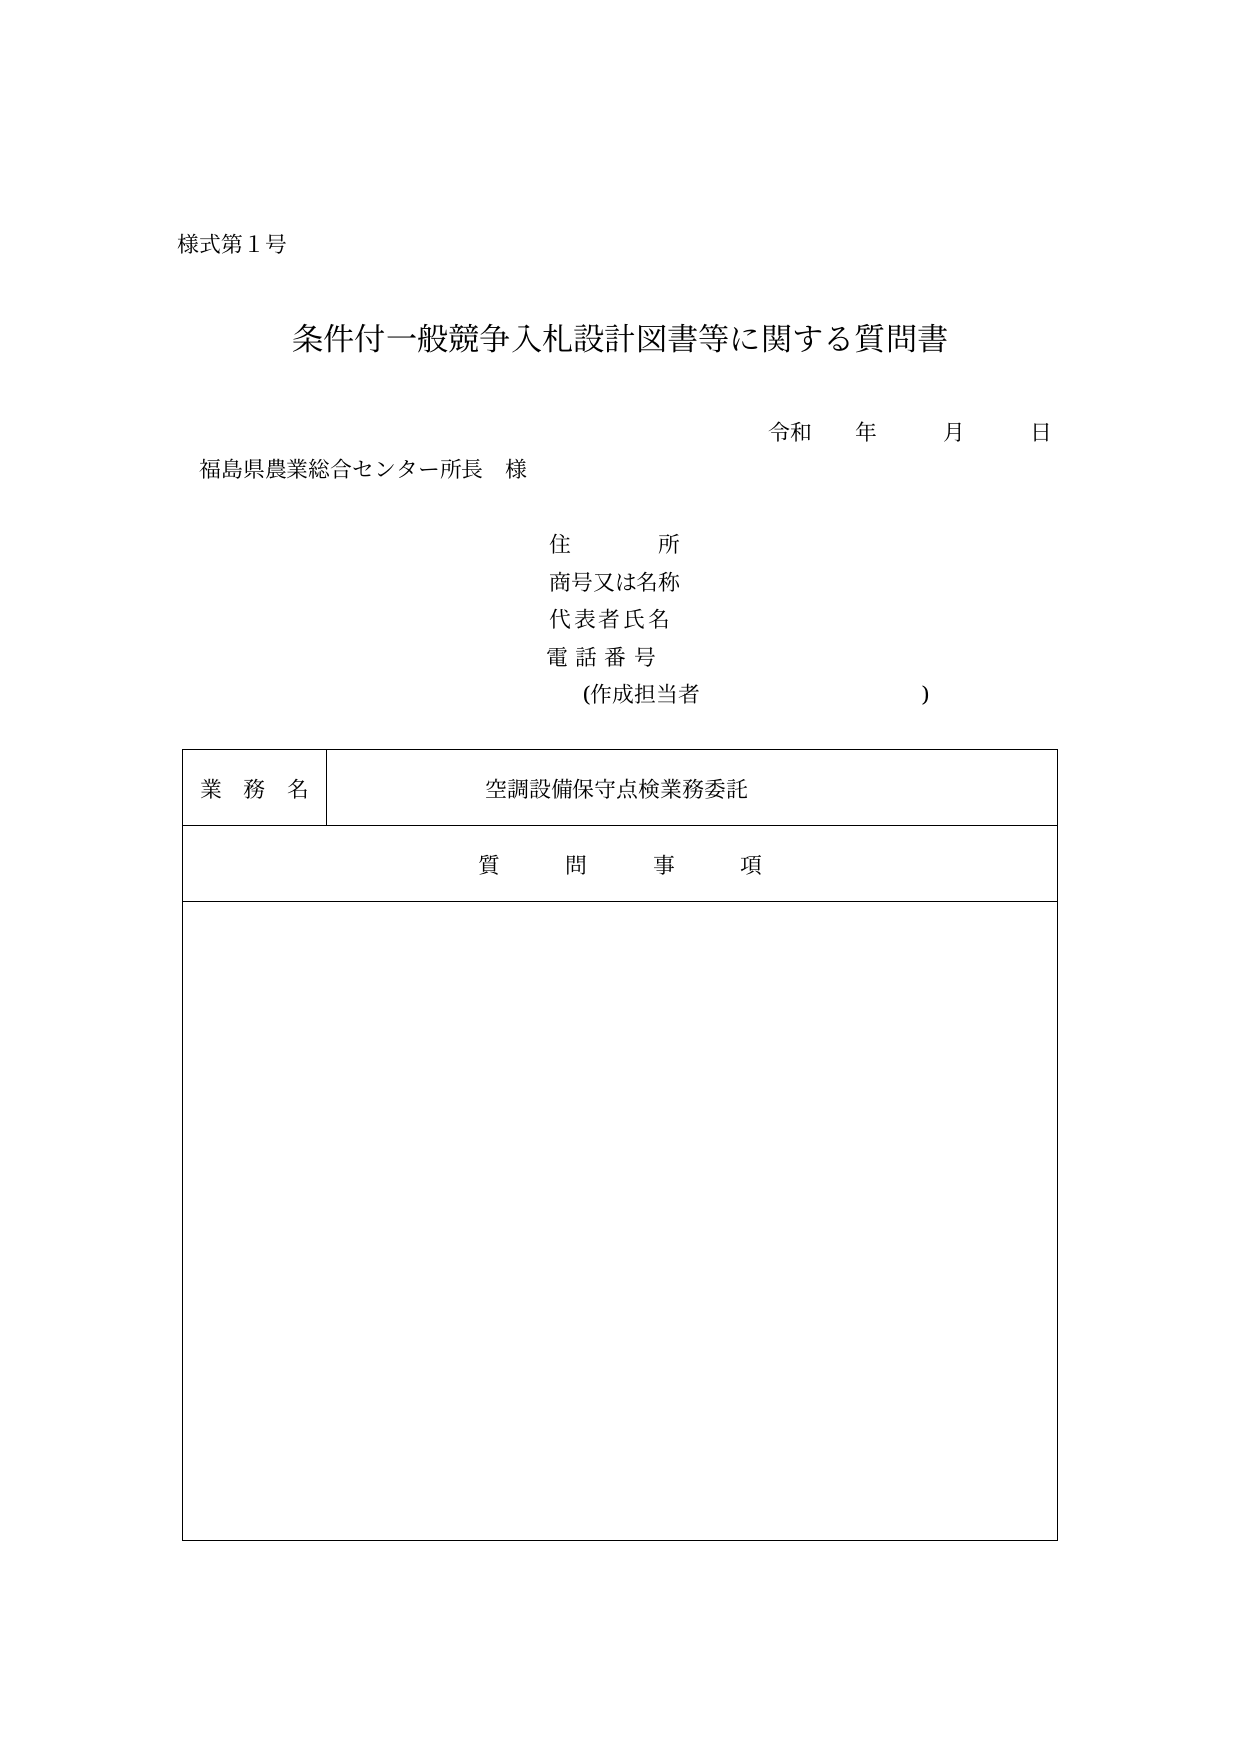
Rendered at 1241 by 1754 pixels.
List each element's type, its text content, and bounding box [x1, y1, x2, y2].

text 令和 年 月 日 [177, 412, 1063, 449]
table_header 業 務 名 [183, 750, 326, 825]
text 住 所 [177, 524, 1063, 562]
text 代表者氏名 [177, 599, 1063, 637]
table_header 空調設備保守点検業務委託 [327, 750, 1057, 825]
table_cell 質 問 事 項 [183, 826, 1057, 901]
text 条件付一般競争入札設計図書等に関する質問書 [177, 299, 1063, 374]
text 電話番号 [177, 637, 1063, 674]
text 商号又は名称 [177, 562, 1063, 599]
text 福島県農業総合センター所長 様 [177, 449, 1063, 487]
text (作成担当者 ) [177, 674, 1063, 712]
text 様式第１号 [177, 224, 1063, 262]
table_cell [183, 902, 1057, 1540]
